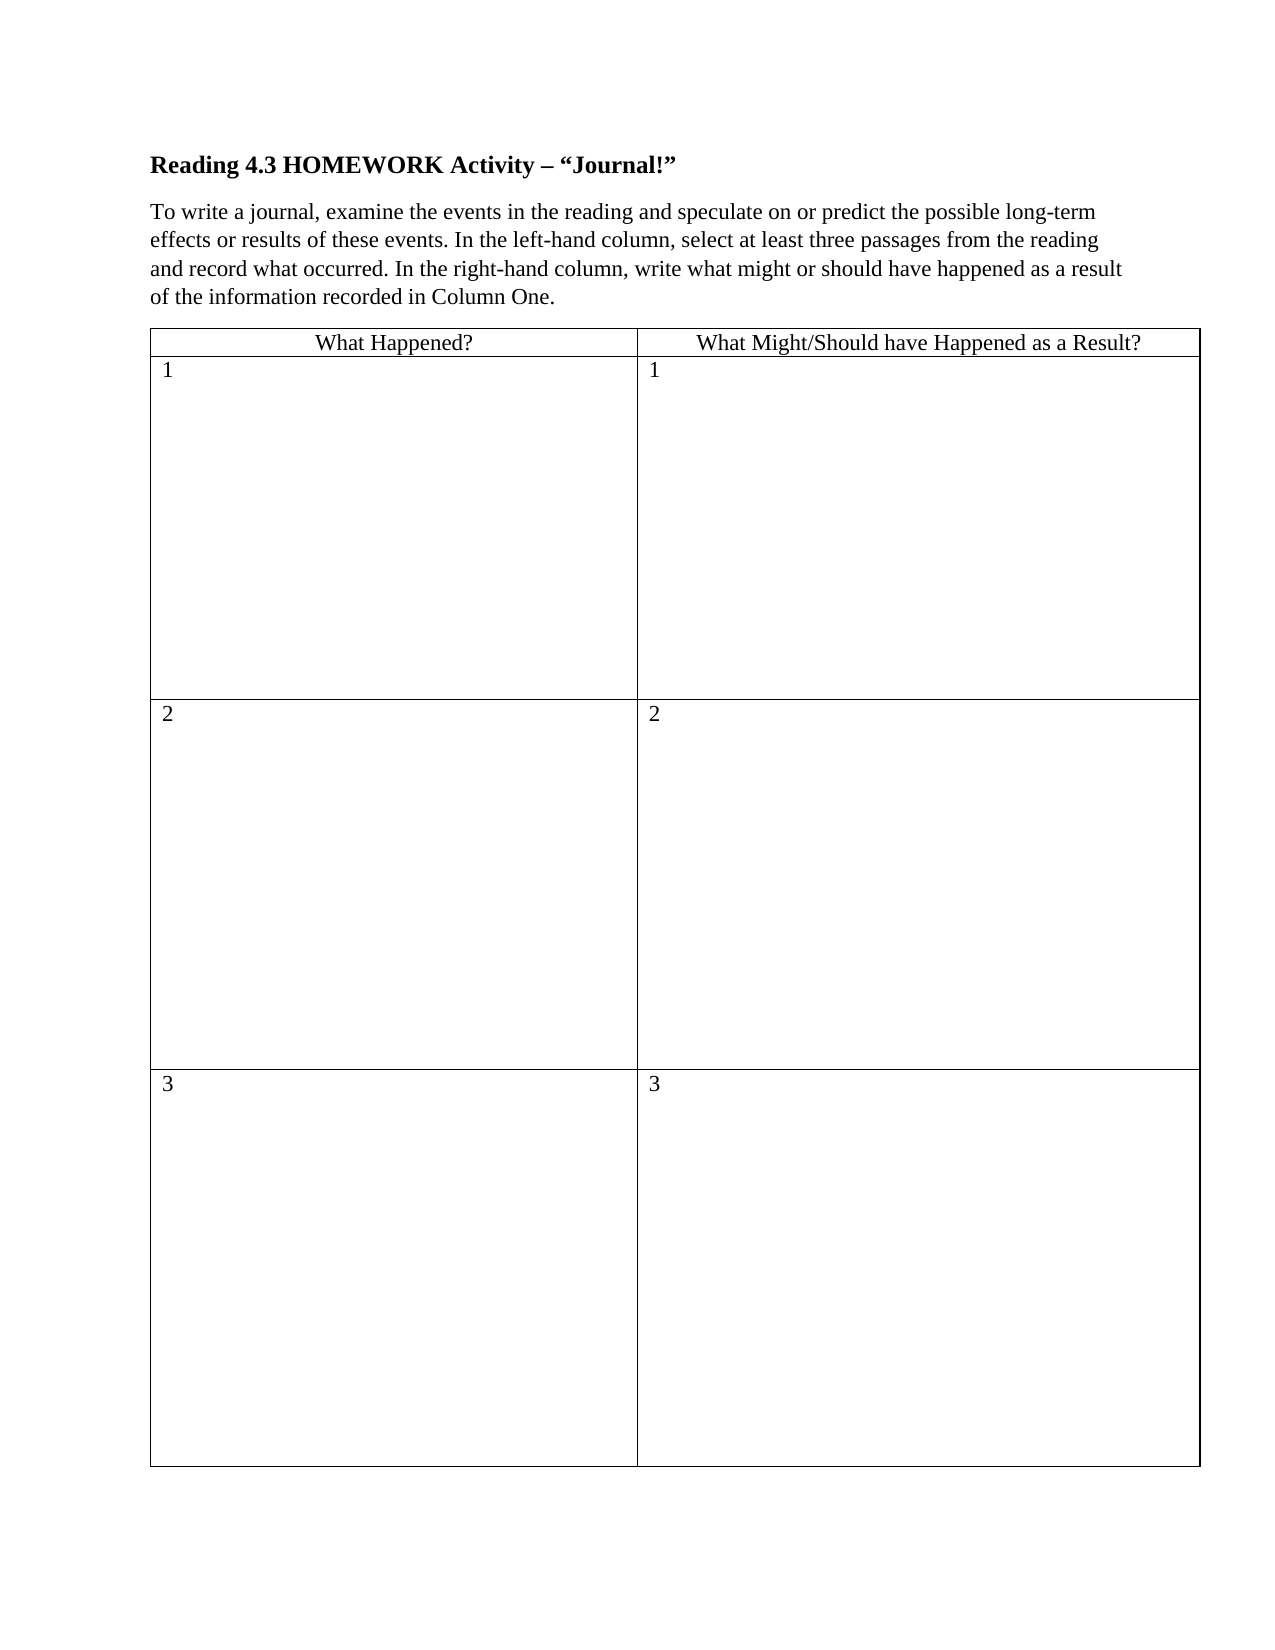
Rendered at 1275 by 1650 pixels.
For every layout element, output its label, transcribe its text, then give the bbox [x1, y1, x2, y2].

table_cell 2 [638, 700, 1199, 1069]
table_header What Might/Should have Happened as a Result? [638, 329, 1199, 356]
table_cell 1 [638, 357, 1199, 699]
text Reading 4.3 HOMEWORK Activity – “Journal!” [150, 150, 1125, 179]
table_cell 3 [151, 1070, 637, 1466]
table_cell 2 [151, 700, 637, 1069]
text To write a journal, examine the events in the reading and speculate on or predict the possible long-term effects or results of these events. In the left-hand column, select at least three passages from the reading and record what occurred. In the right-hand column, write what might or should have happened as a result of the information recorded in Column One. [150, 198, 1125, 309]
table_cell 1 [151, 357, 637, 699]
table_header What Happened? [151, 329, 637, 356]
table_cell 3 [638, 1070, 1199, 1466]
